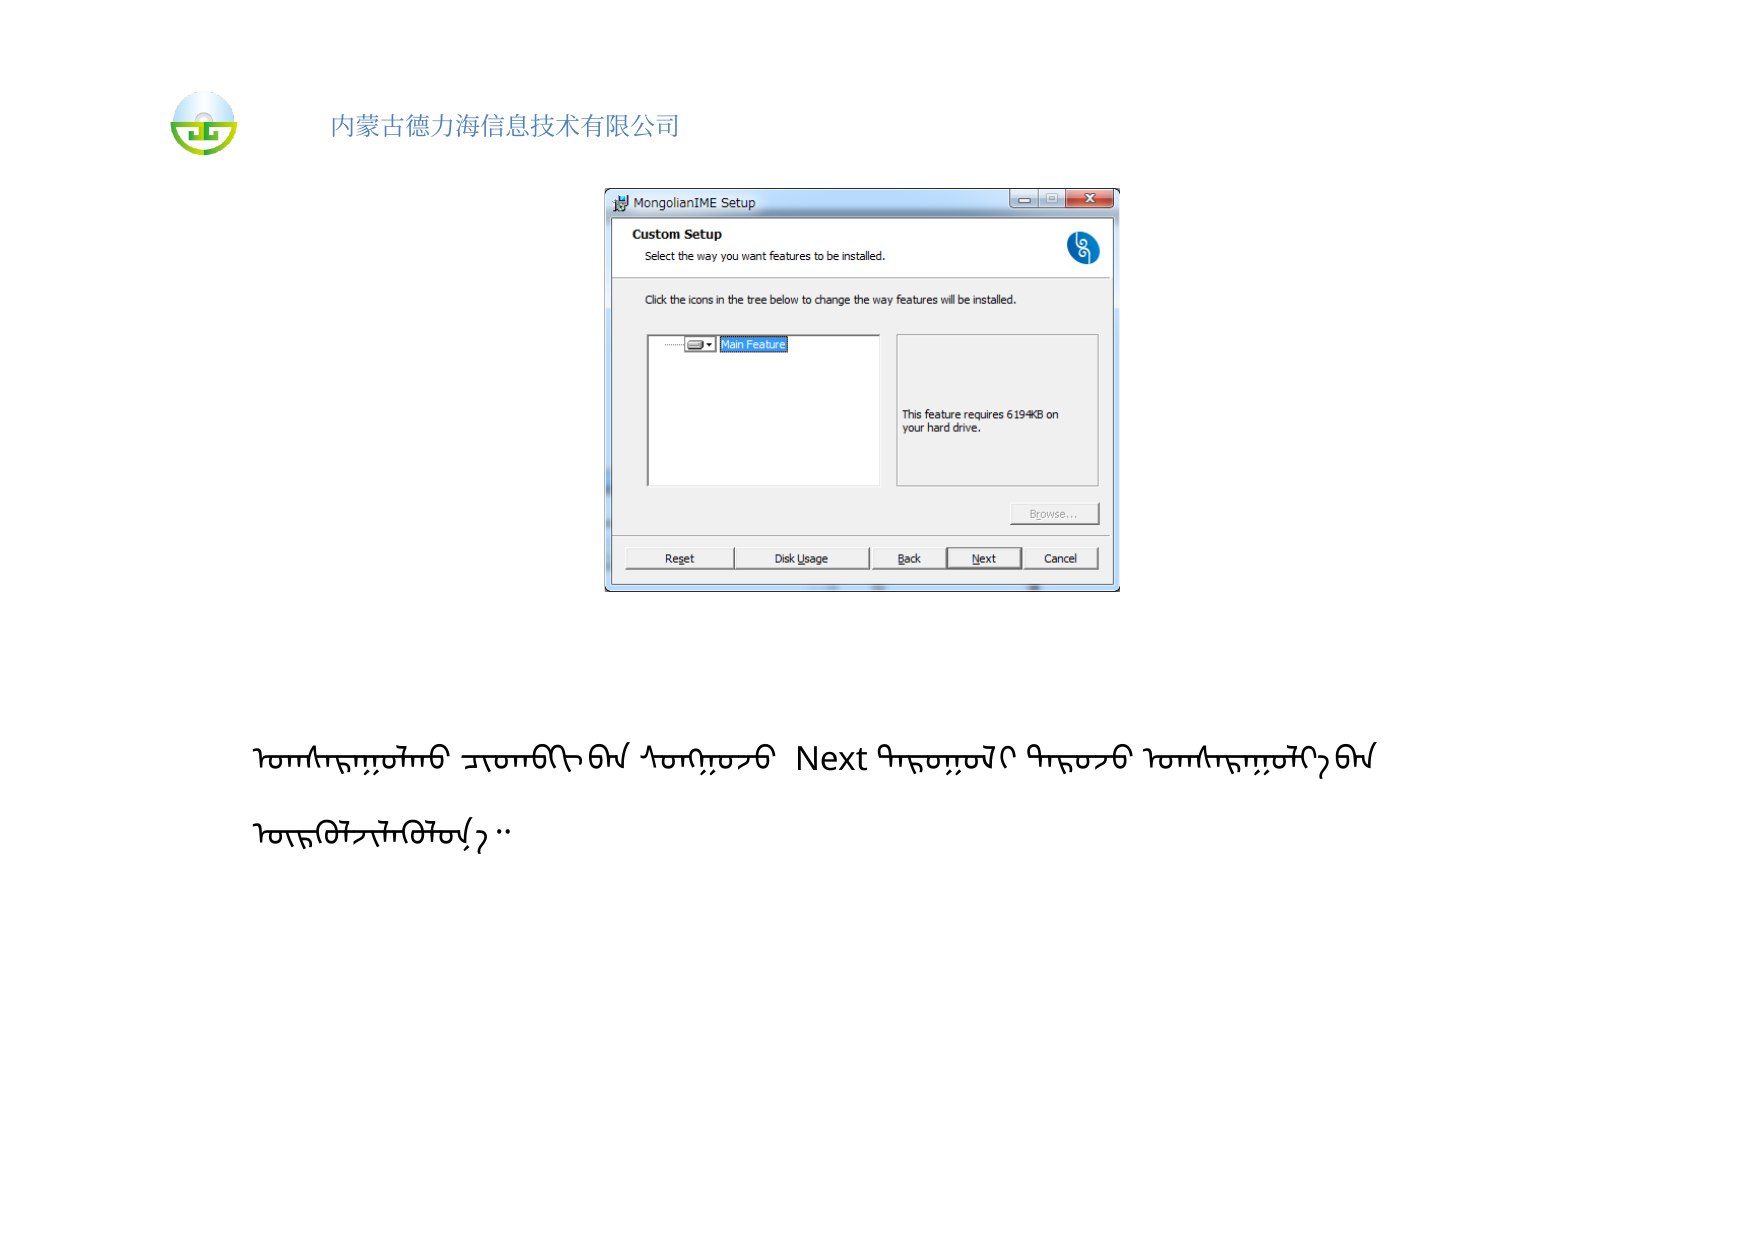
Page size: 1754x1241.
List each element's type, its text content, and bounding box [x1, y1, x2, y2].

picture [163, 82, 243, 162]
list ᠤᠭᠰᠠᠷᠠᠭᠤᠯᠬᠤ ᠴᠢᠳᠠᠪᠬᠢ ᠪᠠᠨ ᠰᠣᠩᠭᠤᠵᠤ Next ᠳᠠᠷᠤᠭᠤᠯ ᠢ ᠳᠠᠷᠤᠵᠤ ᠤᠭᠰᠠᠷᠠᠭᠤᠯᠭ᠎᠎ᠠ ᠪᠠᠨ ᠦᠷᠭᠦᠯᠵᠢᠯᠡᠭᠦᠯᠦᠨ᠎ᠡ᠃ [252, 714, 1547, 864]
picture [604, 188, 1120, 592]
